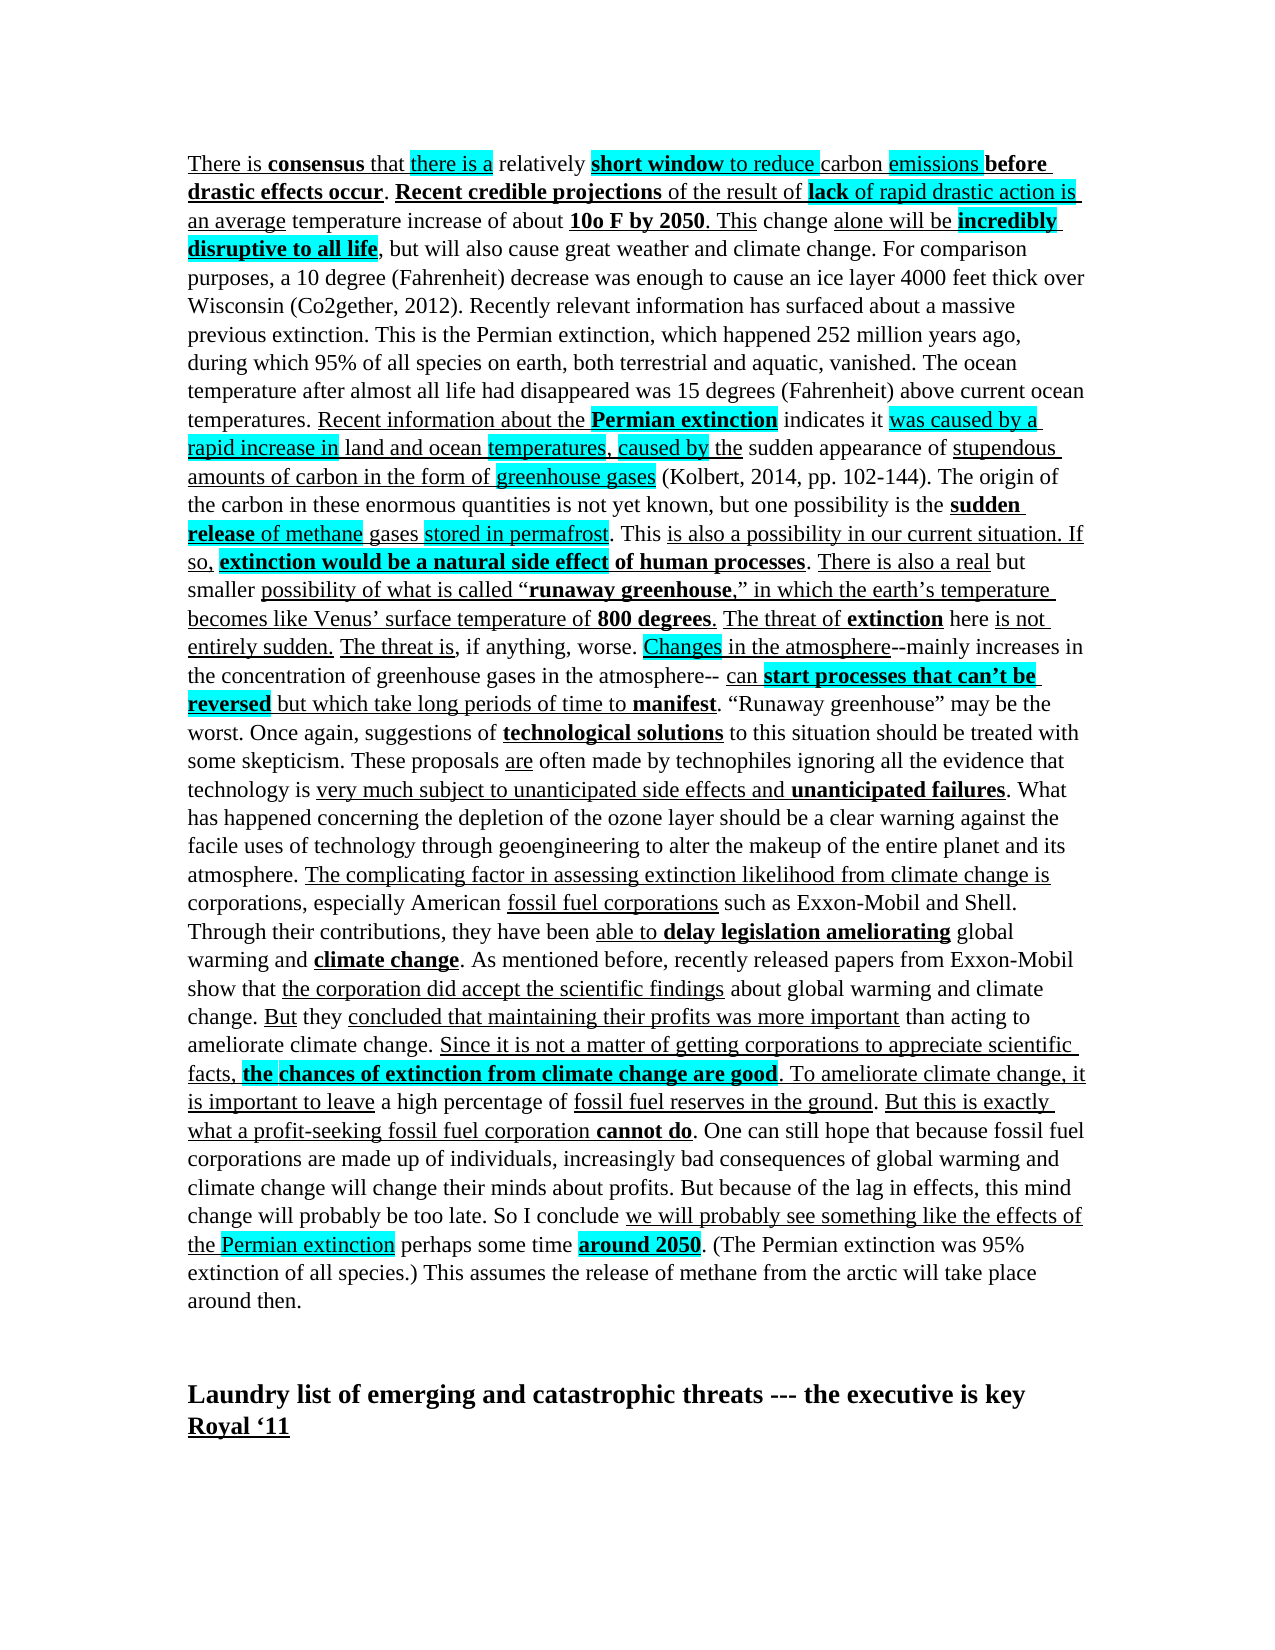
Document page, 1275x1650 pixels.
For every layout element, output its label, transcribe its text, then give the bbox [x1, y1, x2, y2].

text Royal ‘11 [187, 1411, 1087, 1440]
subtitle Laundry list of emerging and catastrophic threats --- the executive is key [187, 1378, 1087, 1409]
text There is consensus that there is a relatively short window to reduce carbon emissions before drastic effects occur. Recent credible projections of the result of lack of rapid drastic action is an average temperature increase of about 10o F by 2050. This change alone will be incredibly disruptive to all life, but will also cause great weather and climate change. For comparison purposes, a 10 degree (Fahrenheit) decrease was enough to cause an ice layer 4000 feet thick over Wisconsin (Co2gether, 2012). Recently relevant information has surfaced about a massive previous extinction. This is the Permian extinction, which happened 252 million years ago, during which 95% of all species on earth, both terrestrial and aquatic, vanished. The ocean temperature after almost all life had disappeared was 15 degrees (Fahrenheit) above current ocean temperatures. Recent information about the Permian extinction indicates it was caused by a rapid increase in land and ocean temperatures, caused by the sudden appearance of stupendous amounts of carbon in the form of greenhouse gases (Kolbert, 2014, pp. 102-144). The origin of the carbon in these enormous quantities is not yet known, but one possibility is the sudden release of methane gases stored in permafrost. This is also a possibility in our current situation. If so, extinction would be a natural side effect of human processes. There is also a real but smaller possibility of what is called “runaway greenhouse,” in which the earth’s temperature becomes like Venus’ surface temperature of 800 degrees. The threat of extinction here is not entirely sudden. The threat is, if anything, worse. Changes in the atmosphere--mainly increases in the concentration of greenhouse gases in the atmosphere-- can start processes that can’t be reversed but which take long periods of time to manifest. “Runaway greenhouse” may be the worst. Once again, suggestions of technological solutions to this situation should be treated with some skepticism. These proposals are often made by technophiles ignoring all the evidence that technology is very much subject to unanticipated side effects and unanticipated failures. What has happened concerning the depletion of the ozone layer should be a clear warning against the facile uses of technology through geoengineering to alter the makeup of the entire planet and its atmosphere. The complicating factor in assessing extinction likelihood from climate change is corporations, especially American fossil fuel corporations such as Exxon-Mobil and Shell. Through their contributions, they have been able to delay legislation ameliorating global warming and climate change. As mentioned before, recently released papers from Exxon-Mobil show that the corporation did accept the scientific findings about global warming and climate change. But they concluded that maintaining their profits was more important than acting to ameliorate climate change. Since it is not a matter of getting corporations to appreciate scientific facts, the chances of extinction from climate change are good. To ameliorate climate change, it is important to leave a high percentage of fossil fuel reserves in the ground. But this is exactly what a profit-seeking fossil fuel corporation cannot do. One can still hope that because fossil fuel corporations are made up of individuals, increasingly bad consequences of global warming and climate change will change their minds about profits. But because of the lag in effects, this mind change will probably be too late. So I conclude we will probably see something like the effects of the Permian extinction perhaps some time around 2050. (The Permian extinction was 95% extinction of all species.) This assumes the release of methane from the arctic will take place around then. [187, 150, 1087, 1314]
